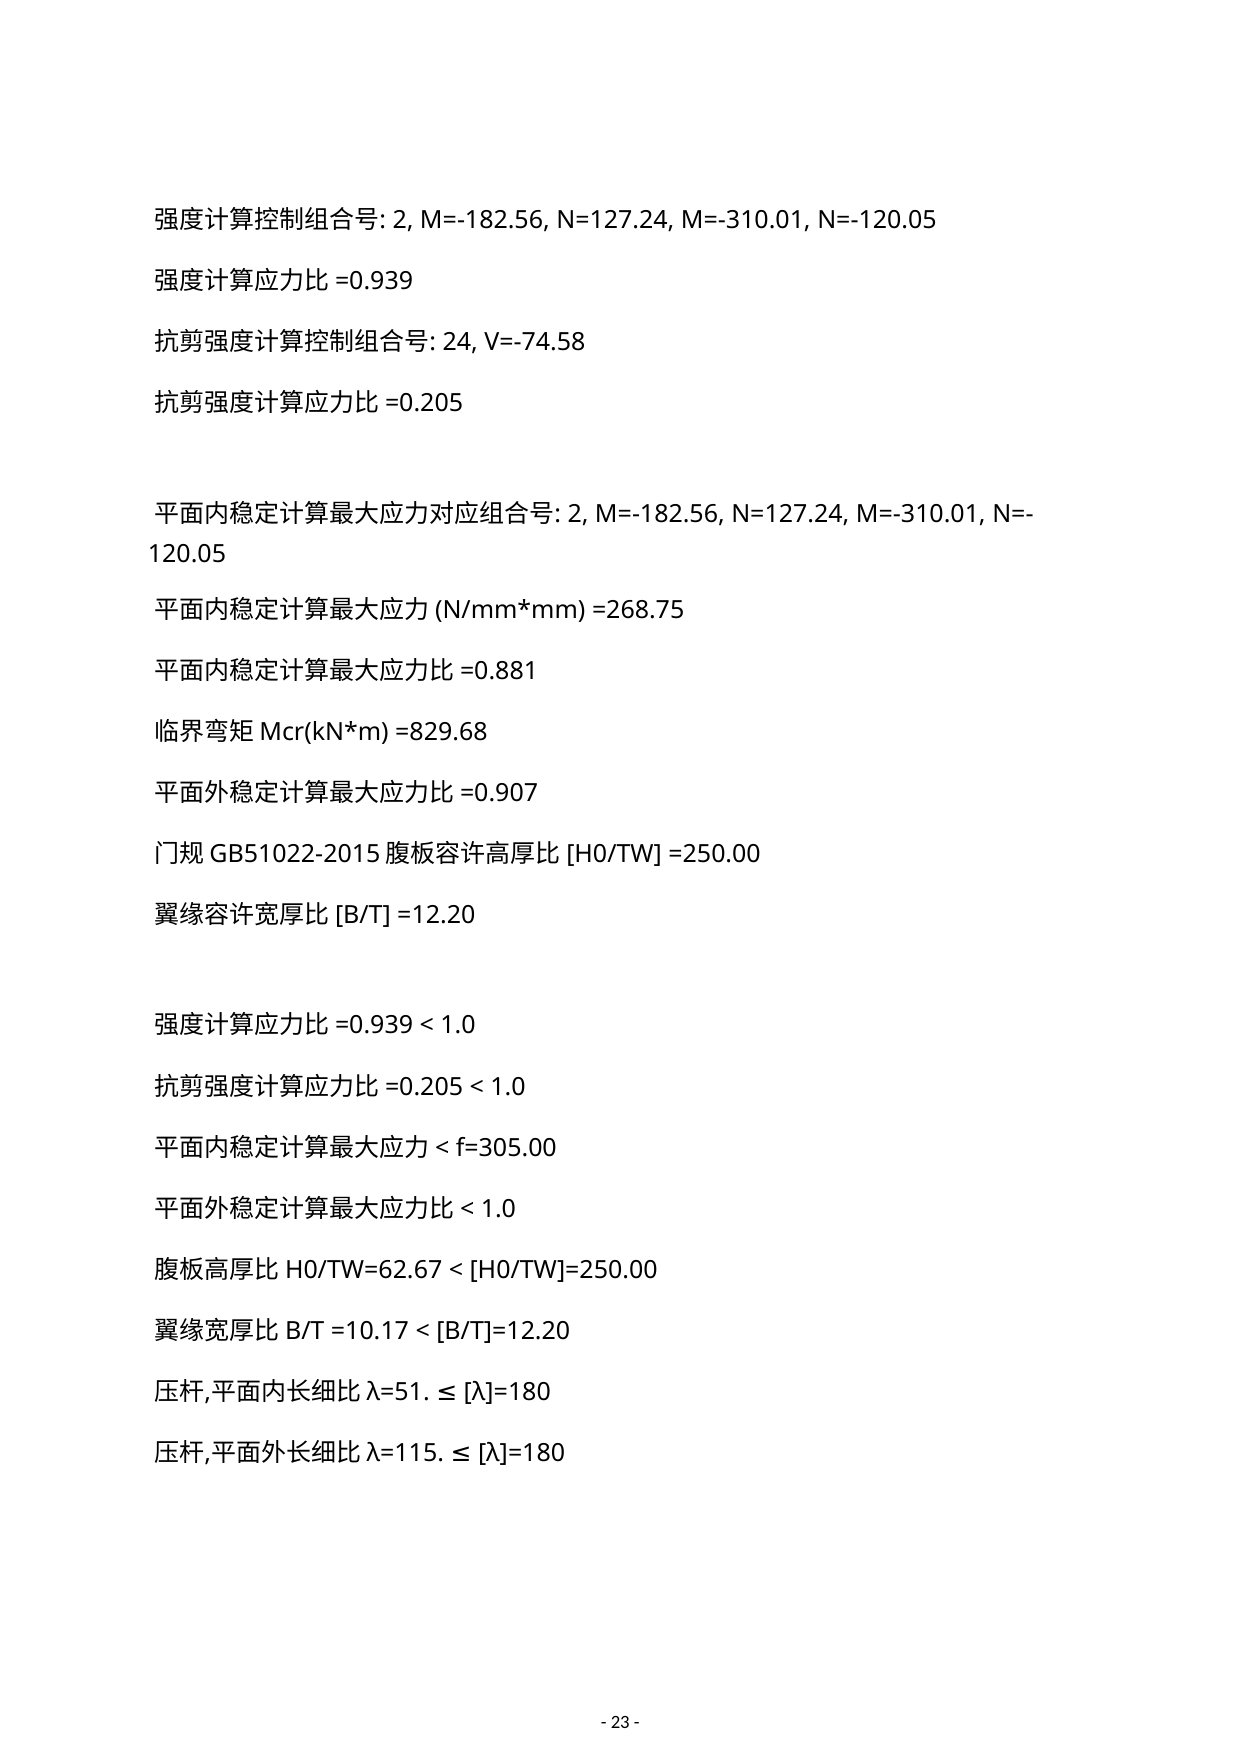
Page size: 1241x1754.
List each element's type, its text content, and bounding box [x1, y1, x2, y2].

text 抗剪强度计算应力比 =0.205 [148, 377, 1093, 424]
text 压杆,平面外长细比 λ=115. ≤ [λ]=180 [148, 1427, 1093, 1474]
text 翼缘宽厚比 B/T =10.17 < [B/T]=12.20 [148, 1305, 1093, 1352]
text 平面内稳定计算最大应力 (N/mm*mm) =268.75 [148, 584, 1093, 631]
text 平面内稳定计算最大应力 < f=305.00 [148, 1122, 1093, 1169]
text 腹板高厚比 H0/TW=62.67 < [H0/TW]=250.00 [148, 1244, 1093, 1291]
text 平面内稳定计算最大应力比 =0.881 [148, 645, 1093, 692]
text 翼缘容许宽厚比 [B/T] =12.20 [148, 889, 1093, 936]
text 强度计算应力比 =0.939 [148, 255, 1093, 302]
text 抗剪强度计算应力比 =0.205 < 1.0 [148, 1061, 1093, 1108]
text 临界弯矩Mcr(kN*m) =829.68 [148, 706, 1093, 753]
text 平面外稳定计算最大应力比 =0.907 [148, 767, 1093, 814]
text 抗剪强度计算控制组合号: 24, V=-74.58 [148, 316, 1093, 363]
text 门规GB51022-2015腹板容许高厚比 [H0/TW] =250.00 [148, 828, 1093, 875]
text 强度计算应力比 =0.939 < 1.0 [148, 999, 1093, 1047]
text 平面内稳定计算最大应力对应组合号: 2, M=-182.56, N=127.24, M=-310.01, N=-120.05 [148, 488, 1093, 570]
text 平面外稳定计算最大应力比 < 1.0 [148, 1183, 1093, 1230]
text 强度计算控制组合号: 2, M=-182.56, N=127.24, M=-310.01, N=-120.05 [148, 194, 1093, 241]
text 压杆,平面内长细比 λ=51. ≤ [λ]=180 [148, 1366, 1093, 1413]
